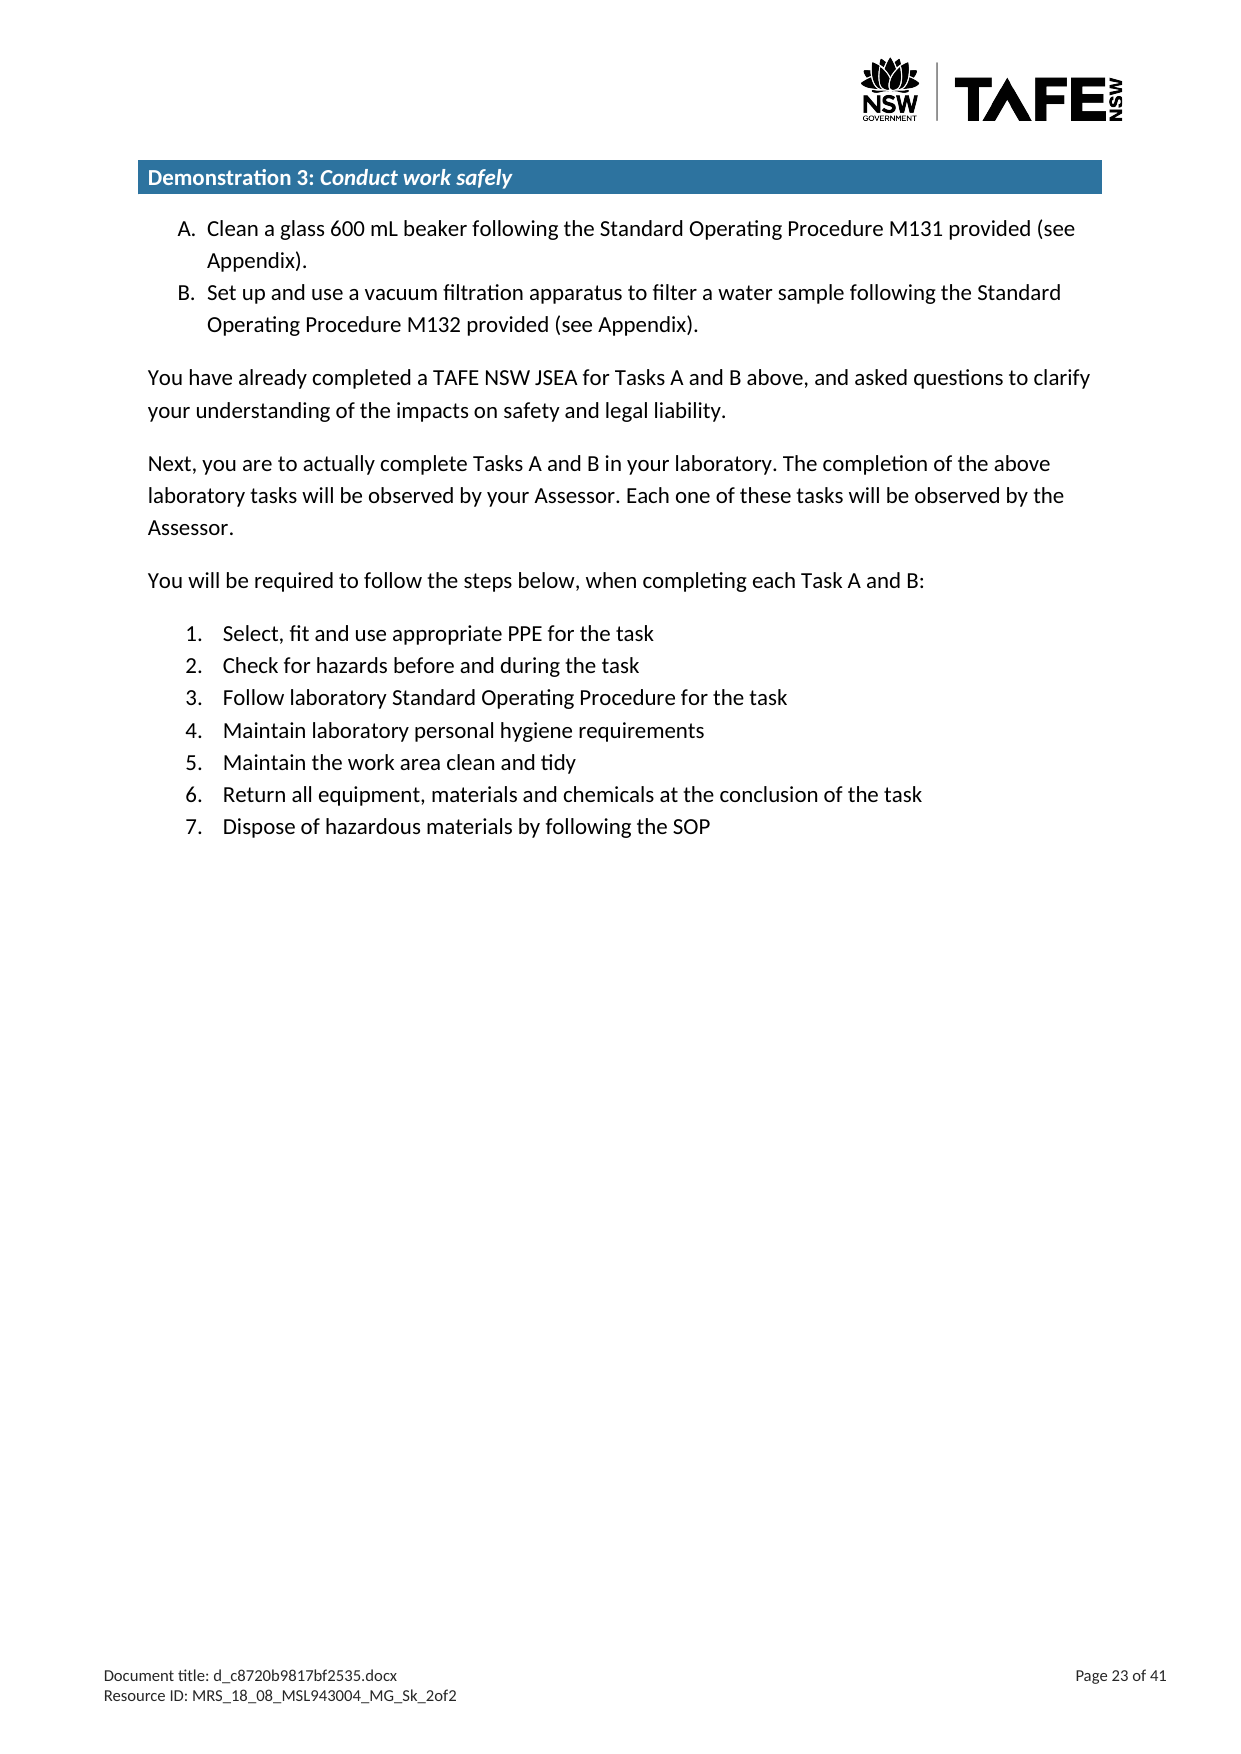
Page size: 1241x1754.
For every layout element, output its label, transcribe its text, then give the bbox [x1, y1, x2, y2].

text Demonstration 3: Conduct work safely [139, 161, 1101, 193]
text You will be required to follow the steps below, when completing each Task A and B: [148, 566, 1092, 594]
list Set up and use a vacuum filtration apparatus to filter a water sample following the Standard Operating Procedure M132 provided (see Appendix). [177, 278, 1092, 338]
text Next, you are to actually complete Tasks A and B in your laboratory. The completion of the above laboratory tasks will be observed by your Assessor. Each one of these tasks will be observed by the Assessor. [148, 449, 1092, 541]
text You have already completed a TAFE NSW JSEA for Tasks A and B above, and asked questions to clarify your understanding of the impacts on safety and legal liability. [148, 363, 1092, 424]
list Follow laboratory Standard Operating Procedure for the task [185, 683, 1092, 712]
list Dispose of hazardous materials by following the SOP [185, 812, 1092, 840]
list Maintain laboratory personal hygiene requirements [185, 716, 1092, 744]
list Select, fit and use appropriate PPE for the task [185, 619, 1092, 647]
list Return all equipment, materials and chemicals at the conclusion of the task [185, 780, 1092, 808]
list Maintain the work area clean and tidy [185, 748, 1092, 776]
list Clean a glass 600 mL beaker following the Standard Operating Procedure M131 provided (see Appendix). [177, 214, 1092, 274]
picture [861, 56, 1123, 122]
list Check for hazards before and during the task [185, 651, 1092, 679]
